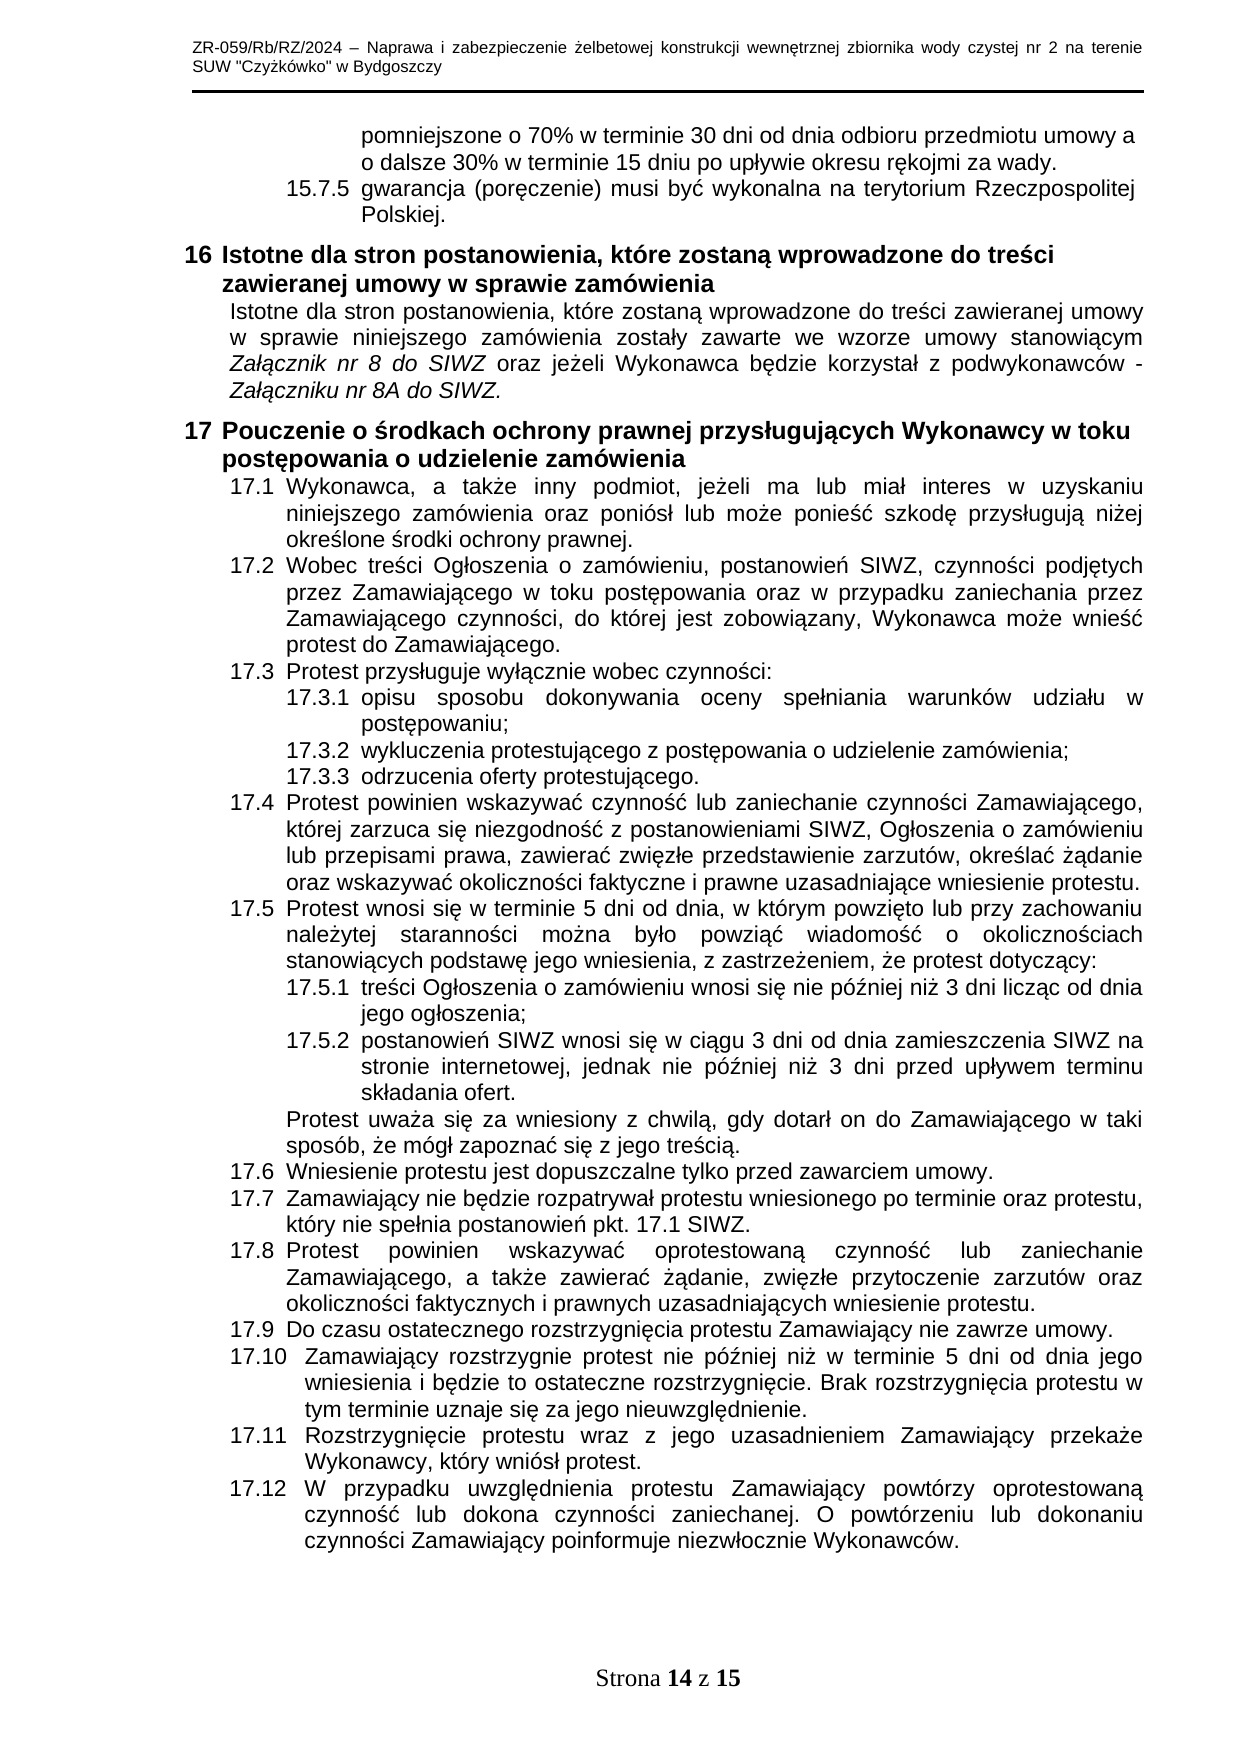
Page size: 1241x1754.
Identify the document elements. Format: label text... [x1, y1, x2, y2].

list Rozstrzygnięcie protestu wraz z jego uzasadnieniem Zamawiający przekaże Wykonawcy, który wniósł protest. [229, 1422, 1144, 1474]
list Wniesienie protestu jest dopuszczalne tylko przed zawarciem umowy. [229, 1158, 1144, 1185]
list Do czasu ostatecznego rozstrzygnięcia protestu Zamawiający nie zawrze umowy. [229, 1316, 1144, 1343]
list Zamawiający rozstrzygnie protest nie później niż w terminie 5 dni od dnia jego wniesienia i będzie to ostateczne rozstrzygnięcie. Brak rozstrzygnięcia protestu w tym terminie uznaje się za jego nieuwzględnienie. [229, 1343, 1144, 1422]
list Protest powinien wskazywać oprotestowaną czynność lub zaniechanie Zamawiającego, a także zawierać żądanie, zwięzłe przytoczenie zarzutów oraz okoliczności faktycznych i prawnych uzasadniających wniesienie protestu. [229, 1237, 1144, 1316]
subtitle Istotne dla stron postanowienia, które zostaną wprowadzone do treści zawieranej umowy w sprawie zamówienia [184, 240, 1144, 298]
list Wykonawca, a także inny podmiot, jeżeli ma lub miał interes w uzyskaniu niniejszego zamówienia oraz poniósł lub może ponieść szkodę przysługują niżej określone środki ochrony prawnej. [229, 473, 1144, 552]
list Protest wnosi się w terminie 5 dni od dnia, w którym powzięto lub przy zachowaniu należytej staranności można było powziąć wiadomość o okolicznościach stanowiących podstawę jego wniesienia, z zastrzeżeniem, że protest dotyczący: [229, 895, 1144, 974]
list Protest powinien wskazywać czynność lub zaniechanie czynności Zamawiającego, której zarzuca się niezgodność z postanowieniami SIWZ, Ogłoszenia o zamówieniu lub przepisami prawa, zawierać zwięzłe przedstawienie zarzutów, określać żądanie oraz wskazywać okoliczności faktyczne i prawne uzasadniające wniesienie protestu. [229, 789, 1144, 895]
list postanowień SIWZ wnosi się w ciągu 3 dni od dnia zamieszczenia SIWZ na stronie internetowej, jednak nie później niż 3 dni przed upływem terminu składania ofert. [286, 1027, 1144, 1106]
list W przypadku uwzględnienia protestu Zamawiający powtórzy oprotestowaną czynność lub dokona czynności zaniechanej. O powtórzeniu lub dokonaniu czynności Zamawiający poinformuje niezwłocznie Wykonawców. [229, 1474, 1144, 1554]
text Protest uważa się za wniesiony z chwilą, gdy dotarł on do Zamawiającego w taki sposób, że mógł zapoznać się z jego treścią. [286, 1106, 1144, 1158]
list opisu sposobu dokonywania oceny spełniania warunków udziału w postępowaniu; [286, 684, 1144, 737]
list Protest przysługuje wyłącznie wobec czynności: [229, 658, 1144, 684]
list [286, 122, 1136, 175]
text Istotne dla stron postanowienia, które zostaną wprowadzone do treści zawieranej umowy w sprawie niniejszego zamówienia zostały zawarte we wzorze umowy stanowiącym Załącznik nr 8 do SIWZ oraz jeżeli Wykonawca będzie korzystał z podwykonawców - Załączniku nr 8A do SIWZ. [229, 298, 1144, 403]
list wykluczenia protestującego z postępowania o udzielenie zamówienia; [286, 737, 1144, 763]
list Zamawiający nie będzie rozpatrywał protestu wniesionego po terminie oraz protestu, który nie spełnia postanowień pkt. 17.1 SIWZ. [229, 1185, 1144, 1237]
list treści Ogłoszenia o zamówieniu wnosi się nie później niż 3 dni licząc od dnia jego ogłoszenia; [286, 974, 1144, 1027]
list gwarancja (poręczenie) musi być wykonalna na terytorium Rzeczpospolitej Polskiej. [286, 175, 1136, 228]
list odrzucenia oferty protestującego. [286, 763, 1144, 789]
list Wobec treści Ogłoszenia o zamówieniu, postanowień SIWZ, czynności podjętych przez Zamawiającego w toku postępowania oraz w przypadku zaniechania przez Zamawiającego czynności, do której jest zobowiązany, Wykonawca może wnieść protest do Zamawiającego. [229, 552, 1144, 658]
subtitle Pouczenie o środkach ochrony prawnej przysługujących Wykonawcy w toku postępowania o udzielenie zamówienia [184, 416, 1144, 473]
